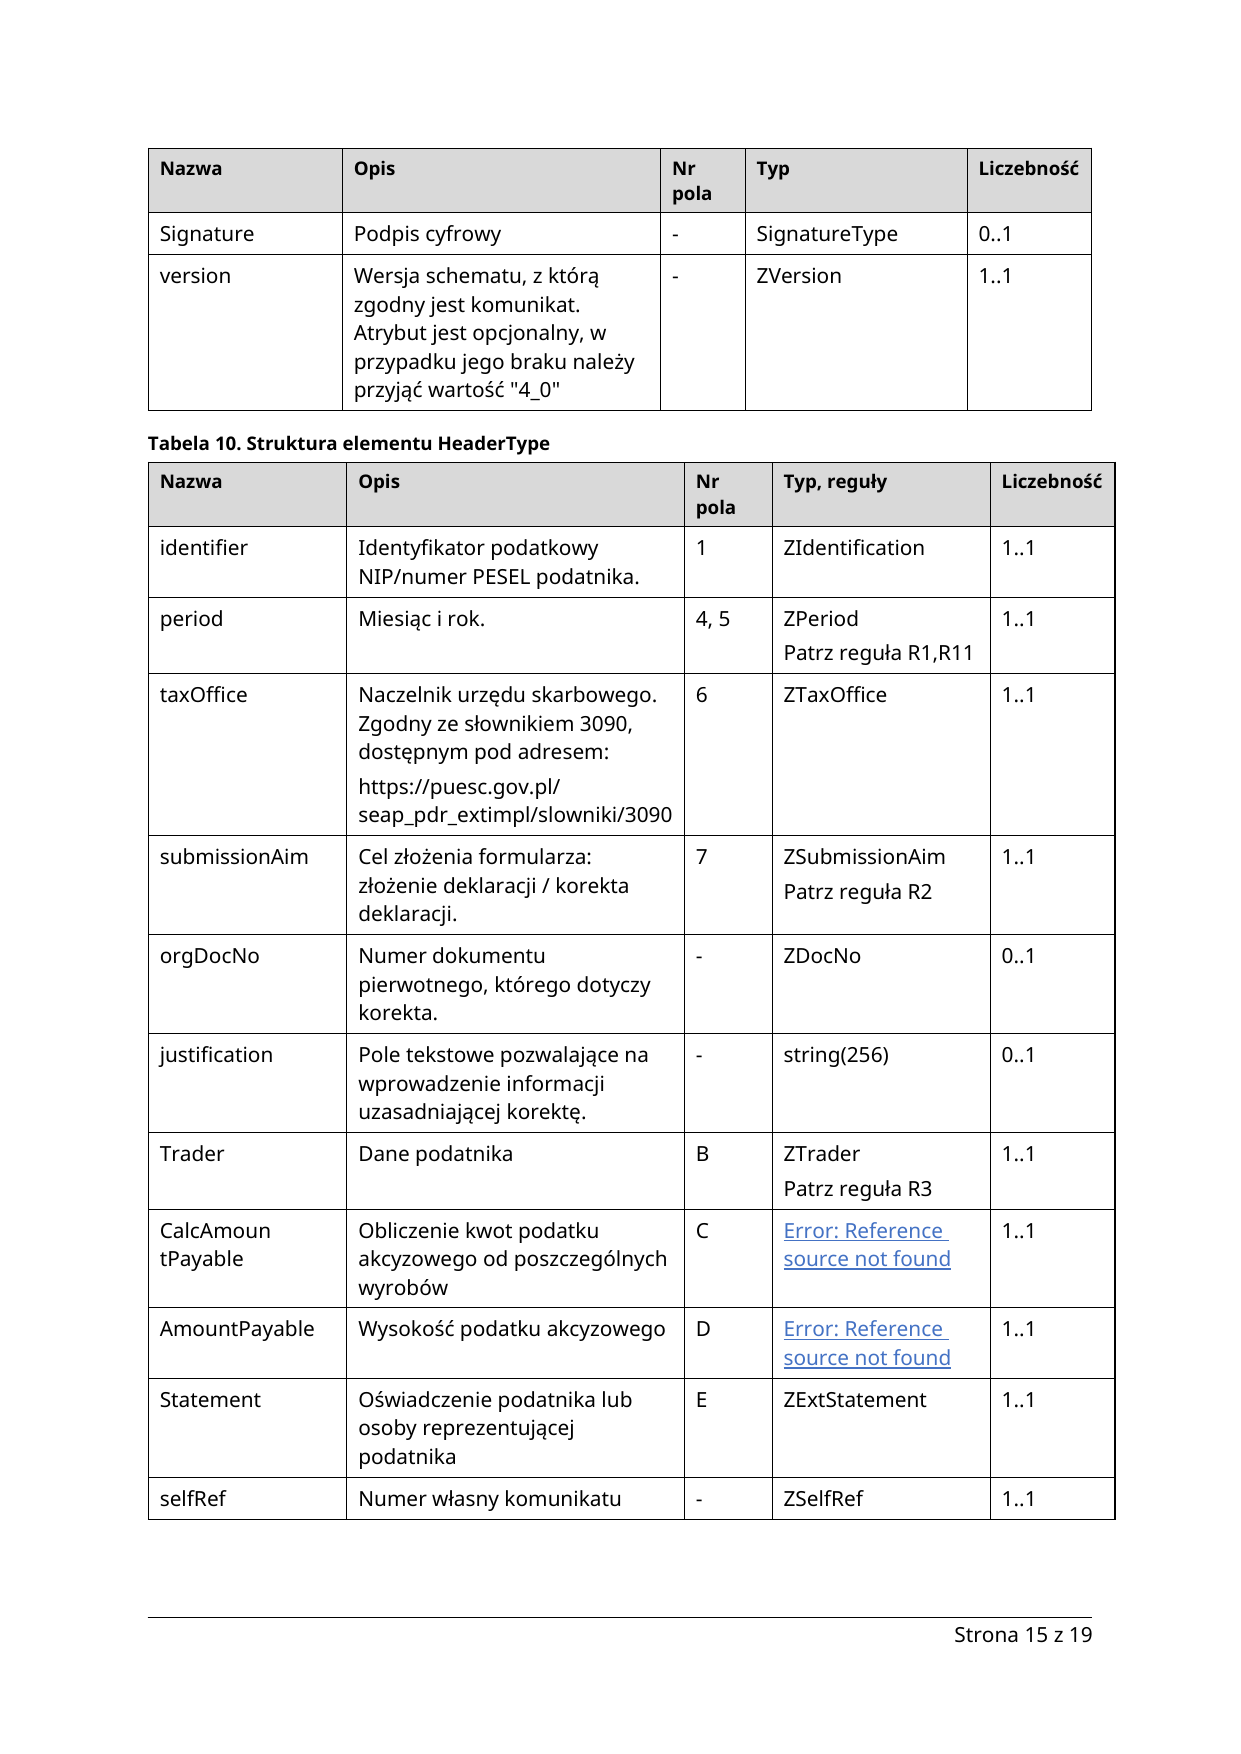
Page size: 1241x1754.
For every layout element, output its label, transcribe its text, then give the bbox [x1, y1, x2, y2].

table_header Nazwa [149, 463, 346, 526]
table_cell 1..1 [991, 1133, 1114, 1208]
table_cell B [685, 1133, 772, 1208]
table_cell justification [149, 1034, 346, 1132]
text Tabela 10. Struktura elementu HeaderType [148, 430, 1092, 455]
table_cell 1..1 [991, 1478, 1114, 1518]
table_cell - [661, 255, 745, 410]
table_cell - [661, 213, 745, 254]
table_cell - [685, 1034, 772, 1132]
table_cell Podpis cyfrowy [343, 213, 660, 254]
table_header Opis [347, 463, 684, 526]
table_header Nr pola [661, 149, 745, 212]
table_cell Numer dokumentu pierwotnego, którego dotyczy korekta. [347, 935, 684, 1033]
table_cell ZPeriod Patrz reguła R1,R11 [773, 598, 990, 673]
table_header Liczebność [991, 463, 1114, 526]
table_cell Wysokość podatku akcyzowego [347, 1308, 684, 1378]
table_cell version [149, 255, 342, 410]
table_cell ZTaxOffice [773, 674, 990, 835]
table_cell D [685, 1308, 772, 1378]
table_cell C [685, 1210, 772, 1307]
table_cell selfRef [149, 1478, 346, 1518]
table_cell 0..1 [991, 1034, 1114, 1132]
table_cell 1..1 [991, 598, 1114, 673]
table_cell Wersja schematu, z którą zgodny jest komunikat. Atrybut jest opcjonalny, w przypadku jego braku należy przyjąć wartość "4_0" [343, 255, 660, 410]
table_header Nr pola [685, 463, 772, 526]
table_cell Statement [149, 1379, 346, 1477]
table_cell - [685, 935, 772, 1033]
table_cell Identyfikator podatkowy NIP/numer PESEL podatnika. [347, 527, 684, 597]
table_cell ZExtStatement [773, 1379, 990, 1477]
table_cell Dane podatnika [347, 1133, 684, 1208]
table_cell 6 [685, 674, 772, 835]
table_cell Oświadczenie podatnika lub osoby reprezentującej podatnika [347, 1379, 684, 1477]
table_cell ZSubmissionAim Patrz reguła R2 [773, 836, 990, 934]
table_cell ZSelfRef [773, 1478, 990, 1518]
table_cell ZDocNo [773, 935, 990, 1033]
table_cell Miesiąc i rok. [347, 598, 684, 673]
table_cell E [685, 1379, 772, 1477]
table_cell 0..1 [968, 213, 1091, 254]
table_header Liczebność [968, 149, 1091, 212]
table_cell string(256) [773, 1034, 990, 1132]
table_header Typ [746, 149, 967, 212]
table_cell Signature [149, 213, 342, 254]
table_cell 1..1 [991, 1210, 1114, 1307]
table_cell - [685, 1478, 772, 1518]
table_cell ZIdentification [773, 527, 990, 597]
table_cell SignatureType [746, 213, 967, 254]
table_cell taxOffice [149, 674, 346, 835]
table_cell 1..1 [991, 527, 1114, 597]
table_cell identifier [149, 527, 346, 597]
table_cell AmountPayable [149, 1308, 346, 1378]
table_cell Obliczenie kwot podatku akcyzowego od poszczególnych wyrobów [347, 1210, 684, 1307]
table_cell ZTrader Patrz reguła R3 [773, 1133, 990, 1208]
table_cell period [149, 598, 346, 673]
table_cell 4, 5 [685, 598, 772, 673]
table_header Typ, reguły [773, 463, 990, 526]
table_cell Naczelnik urzędu skarbowego. Zgodny ze słownikiem 3090, dostępnym pod adresem: https://puesc.gov.pl/seap_pdr_extimpl/slowniki/3090 [347, 674, 684, 835]
table_cell 7 [685, 836, 772, 934]
table_cell 1..1 [991, 1308, 1114, 1378]
table_cell 1..1 [968, 255, 1091, 410]
table_cell 0..1 [991, 935, 1114, 1033]
table_cell 1..1 [991, 1379, 1114, 1477]
table_cell Pole tekstowe pozwalające na wprowadzenie informacji uzasadniającej korektę. [347, 1034, 684, 1132]
table_cell submissionAim [149, 836, 346, 934]
table_cell 1..1 [991, 674, 1114, 835]
table_cell orgDocNo [149, 935, 346, 1033]
table_cell 1..1 [991, 836, 1114, 934]
table_cell CalcAmount‌Payable [149, 1210, 346, 1307]
table_cell ZVersion [746, 255, 967, 410]
table_cell Numer własny komunikatu [347, 1478, 684, 1518]
table_cell 1 [685, 527, 772, 597]
table_header Opis [343, 149, 660, 212]
table_header Nazwa [149, 149, 342, 212]
table_cell Trader [149, 1133, 346, 1208]
table_cell Cel złożenia formularza: złożenie deklaracji / korekta deklaracji. [347, 836, 684, 934]
